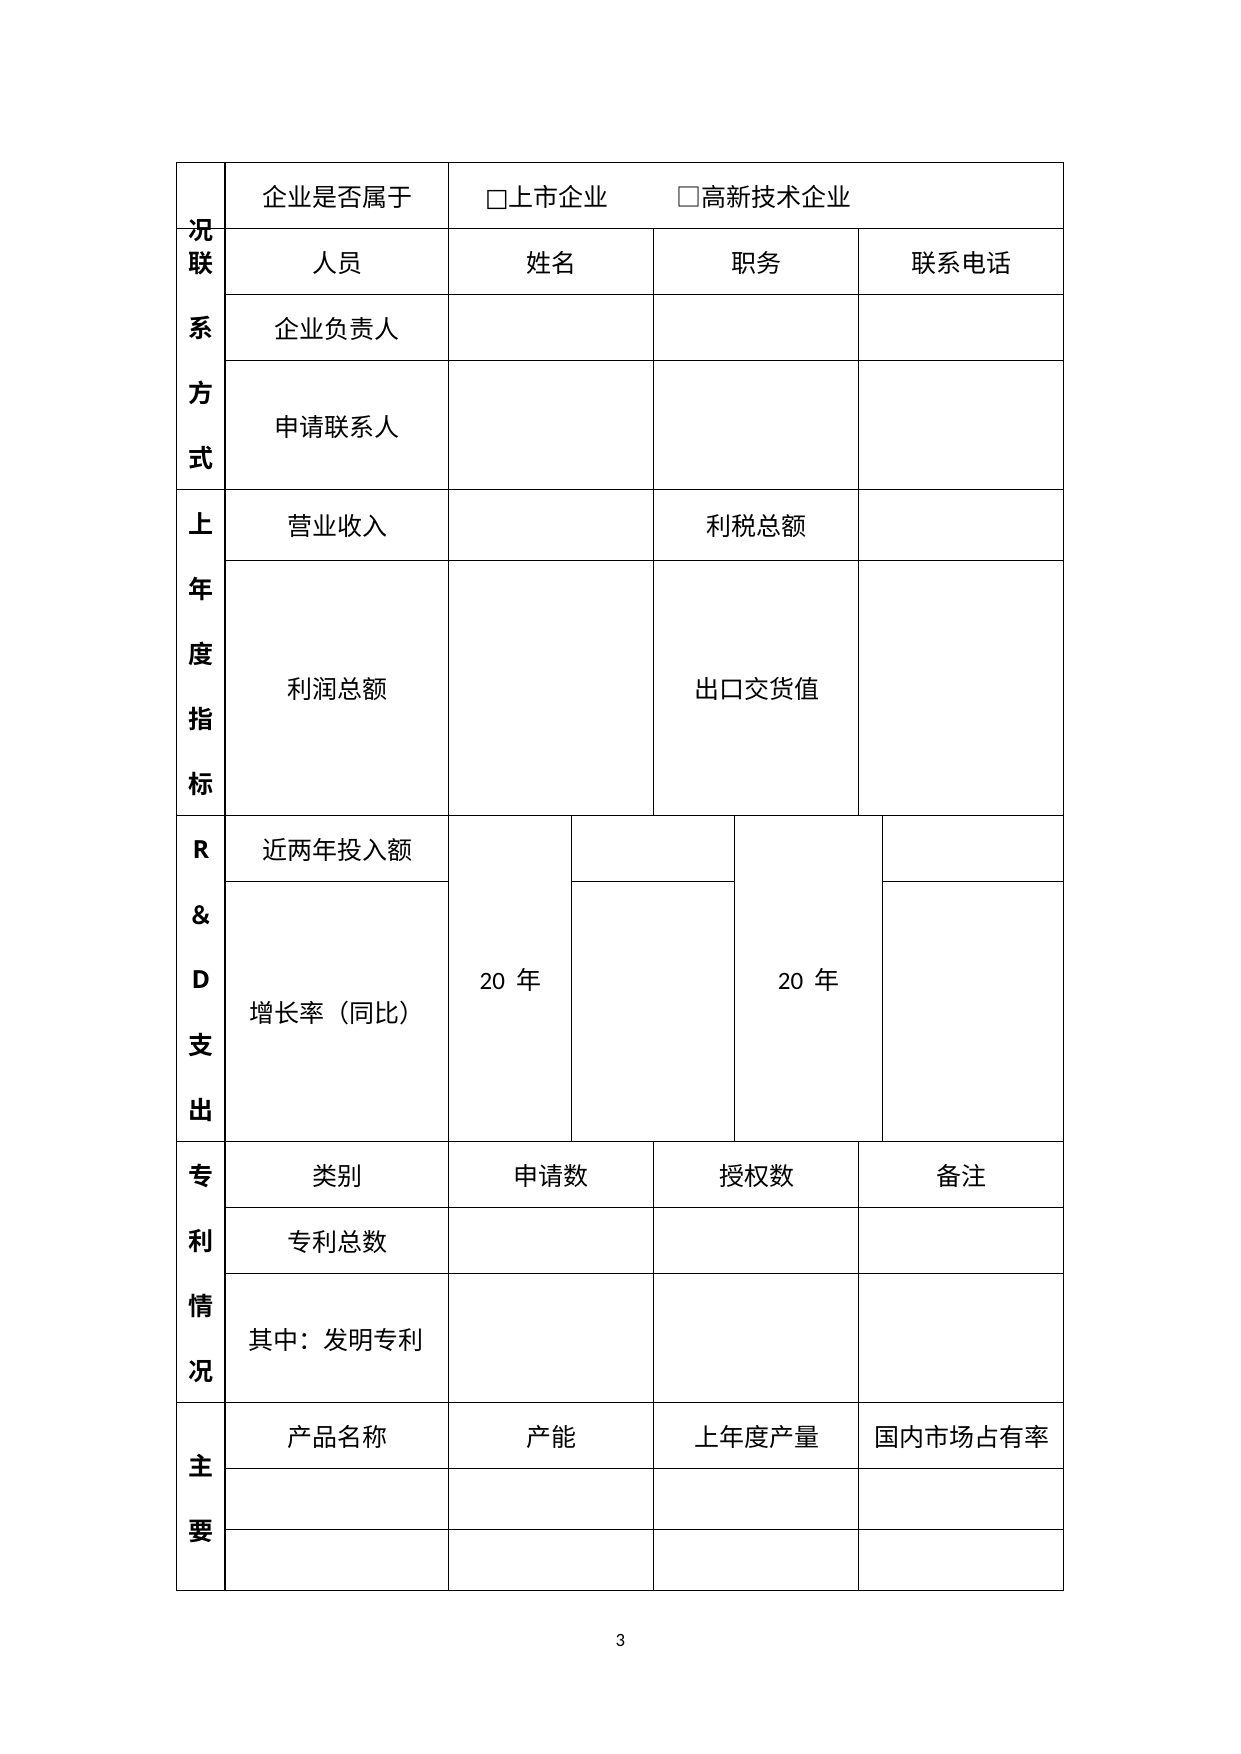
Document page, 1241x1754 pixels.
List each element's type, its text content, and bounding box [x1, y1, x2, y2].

table_cell □上市企业 □高新技术企业 [449, 163, 1063, 228]
table_cell 国内市场占有率 [859, 1403, 1063, 1468]
table_cell 产品名称 [226, 1403, 448, 1468]
table_cell 专利 情况 [177, 1142, 224, 1402]
table_cell [859, 490, 1063, 560]
table_cell 上年度产量 [654, 1403, 858, 1468]
table_cell [859, 295, 1063, 360]
table_cell [449, 490, 653, 560]
table_cell [449, 561, 653, 815]
table_cell 20 年 [735, 816, 882, 1141]
table_cell 主要产品 [177, 1403, 224, 1590]
table_cell 出口交货值 [654, 561, 858, 815]
table_cell [449, 1469, 653, 1529]
table_cell 专利总数 [226, 1208, 448, 1273]
table_cell 申请联系人 [226, 361, 448, 489]
table_cell 姓名 [449, 229, 653, 294]
table_cell 联系电话 [859, 229, 1063, 294]
table_cell 上年度指标 [177, 490, 224, 815]
table_cell [859, 1208, 1063, 1273]
table_cell 授权数 [654, 1142, 858, 1207]
table_cell [226, 1469, 448, 1529]
table_cell [654, 1208, 858, 1273]
table_cell [883, 816, 1063, 881]
table_cell 其中：发明专利 [226, 1274, 448, 1402]
table_cell 职务 [654, 229, 858, 294]
table_cell 营业收入 [226, 490, 448, 560]
table_cell [226, 1530, 448, 1590]
table_cell 企业是否属于 [226, 163, 448, 228]
table_cell R＆D支出 [177, 816, 224, 1141]
table_cell [859, 1469, 1063, 1529]
table_cell [654, 1274, 858, 1402]
table_cell 利润总额 [226, 561, 448, 815]
table_cell [654, 1530, 858, 1590]
table_cell [859, 1274, 1063, 1402]
table_cell [572, 816, 734, 881]
table_cell 备注 [859, 1142, 1063, 1207]
table_cell 类别 [226, 1142, 448, 1207]
table_cell 利税总额 [654, 490, 858, 560]
table_cell 企业负责人 [226, 295, 448, 360]
table_cell [859, 561, 1063, 815]
table_cell 增长率（同比） [226, 882, 448, 1141]
table_cell 申请数 [449, 1142, 653, 1207]
table_cell 人员 [226, 229, 448, 294]
table_cell 20 年 [449, 816, 571, 1141]
table_cell [449, 361, 653, 489]
table_cell [449, 295, 653, 360]
table_cell [859, 361, 1063, 489]
table_cell [883, 882, 1063, 1141]
table_cell 联系方式 [177, 229, 224, 489]
table_cell 产能 [449, 1403, 653, 1468]
table_cell [572, 882, 734, 1141]
table_cell [449, 1208, 653, 1273]
table_cell [654, 295, 858, 360]
table_cell [449, 1274, 653, 1402]
table_cell [654, 1469, 858, 1529]
table_cell [449, 1530, 653, 1590]
table_cell [654, 361, 858, 489]
table_cell 近两年投入额 [226, 816, 448, 881]
table_cell [859, 1530, 1063, 1590]
